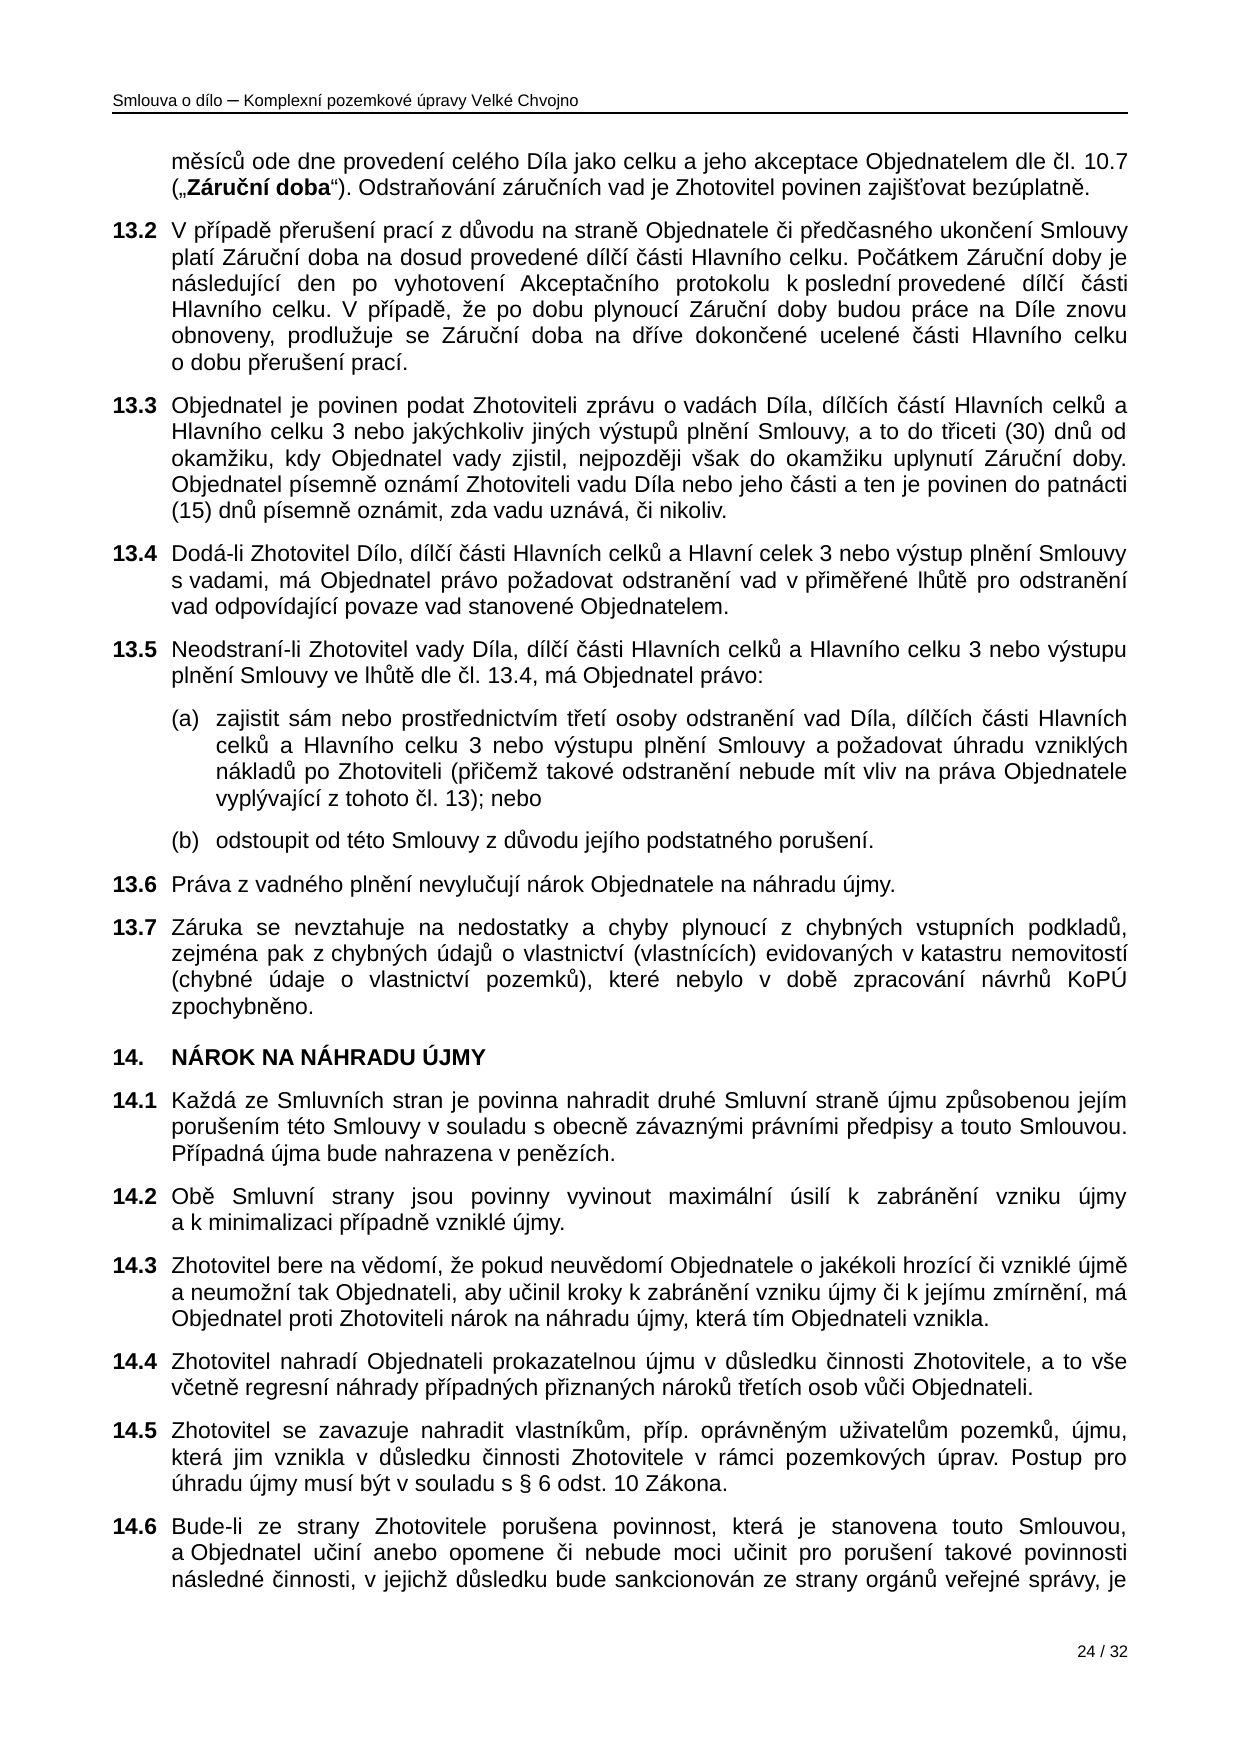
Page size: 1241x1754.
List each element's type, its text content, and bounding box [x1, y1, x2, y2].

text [112, 148, 1128, 200]
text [112, 1513, 1128, 1592]
text odstoupit od této Smlouvy z důvodu jejího podstatného porušení. [171, 827, 1128, 854]
text Práva z vadného plnění nevylučují nárok Objednatele na náhradu újmy. [112, 871, 1128, 897]
text Každá ze Smluvních stran je povinna nahradit druhé Smluvní straně újmu způsobenou jejím porušením této Smlouvy v souladu s obecně závaznými právními předpisy a touto Smlouvou. Případná újma bude nahrazena v penězích. [112, 1087, 1128, 1166]
text Neodstraní-li Zhotovitel vady Díla, dílčí části Hlavních celků a Hlavního celku 3 nebo výstupu plnění Smlouvy ve lhůtě dle čl. 13.4, má Objednatel právo: [112, 636, 1128, 689]
text Obě Smluvní strany jsou povinny vyvinout maximální úsilí k zabránění vzniku újmy a k minimalizaci případně vzniklé újmy. [112, 1183, 1128, 1235]
text Dodá-li Zhotovitel Dílo, dílčí části Hlavních celků a Hlavní celek 3 nebo výstup plnění Smlouvy s vadami, má Objednatel právo požadovat odstranění vad v přiměřené lhůtě pro odstranění vad odpovídající povaze vad stanovené Objednatelem. [112, 540, 1128, 619]
text Zhotovitel nahradí Objednateli prokazatelnou újmu v důsledku činnosti Zhotovitele, a to vše včetně regresní náhrady případných přiznaných nároků třetích osob vůči Objednateli. [112, 1348, 1128, 1401]
text Zhotovitel bere na vědomí, že pokud neuvědomí Objednatele o jakékoli hrozící či vzniklé újmě a neumožní tak Objednateli, aby učinil kroky k zabránění vzniku újmy či k jejímu zmírnění, má Objednatel proti Zhotoviteli nárok na náhradu újmy, která tím Objednateli vznikla. [112, 1252, 1128, 1331]
text Nárok na náhradu újmy [112, 1044, 1128, 1070]
text Objednatel je povinen podat Zhotoviteli zprávu o vadách Díla, dílčích částí Hlavních celků a Hlavního celku 3 nebo jakýchkoliv jiných výstupů plnění Smlouvy, a to do třiceti (30) dnů od okamžiku, kdy Objednatel vady zjistil, nejpozději však do okamžiku uplynutí Záruční doby. Objednatel písemně oznámí Zhotoviteli vadu Díla nebo jeho části a ten je povinen do patnácti (15) dnů písemně oznámit, zda vadu uznává, či nikoliv. [112, 392, 1128, 524]
text V případě přerušení prací z důvodu na straně Objednatele či předčasného ukončení Smlouvy platí Záruční doba na dosud provedené dílčí části Hlavního celku. Počátkem Záruční doby je následující den po vyhotovení Akceptačního protokolu k poslední provedené dílčí části Hlavního celku. V případě, že po dobu plynoucí Záruční doby budou práce na Díle znovu obnoveny, prodlužuje se Záruční doba na dříve dokončené ucelené části Hlavního celku o dobu přerušení prací. [112, 217, 1128, 375]
text Záruka se nevztahuje na nedostatky a chyby plynoucí z chybných vstupních podkladů, zejména pak z chybných údajů o vlastnictví (vlastnících) evidovaných v katastru nemovitostí (chybné údaje o vlastnictví pozemků), které nebylo v době zpracování návrhů KoPÚ zpochybněno. [112, 913, 1128, 1019]
text Zhotovitel se zavazuje nahradit vlastníkům, příp. oprávněným uživatelům pozemků, újmu, která jim vznikla v důsledku činnosti Zhotovitele v rámci pozemkových úprav. Postup pro úhradu újmy musí být v souladu s § 6 odst. 10 Zákona. [112, 1417, 1128, 1496]
list zajistit sám nebo prostřednictvím třetí osoby odstranění vad Díla, dílčích části Hlavních celků a Hlavního celku 3 nebo výstupu plnění Smlouvy a požadovat úhradu vzniklých nákladů po Zhotoviteli (přičemž takové odstranění nebude mít vliv na práva Objednatele vyplývající z tohoto čl. 13); nebo [171, 705, 1128, 811]
